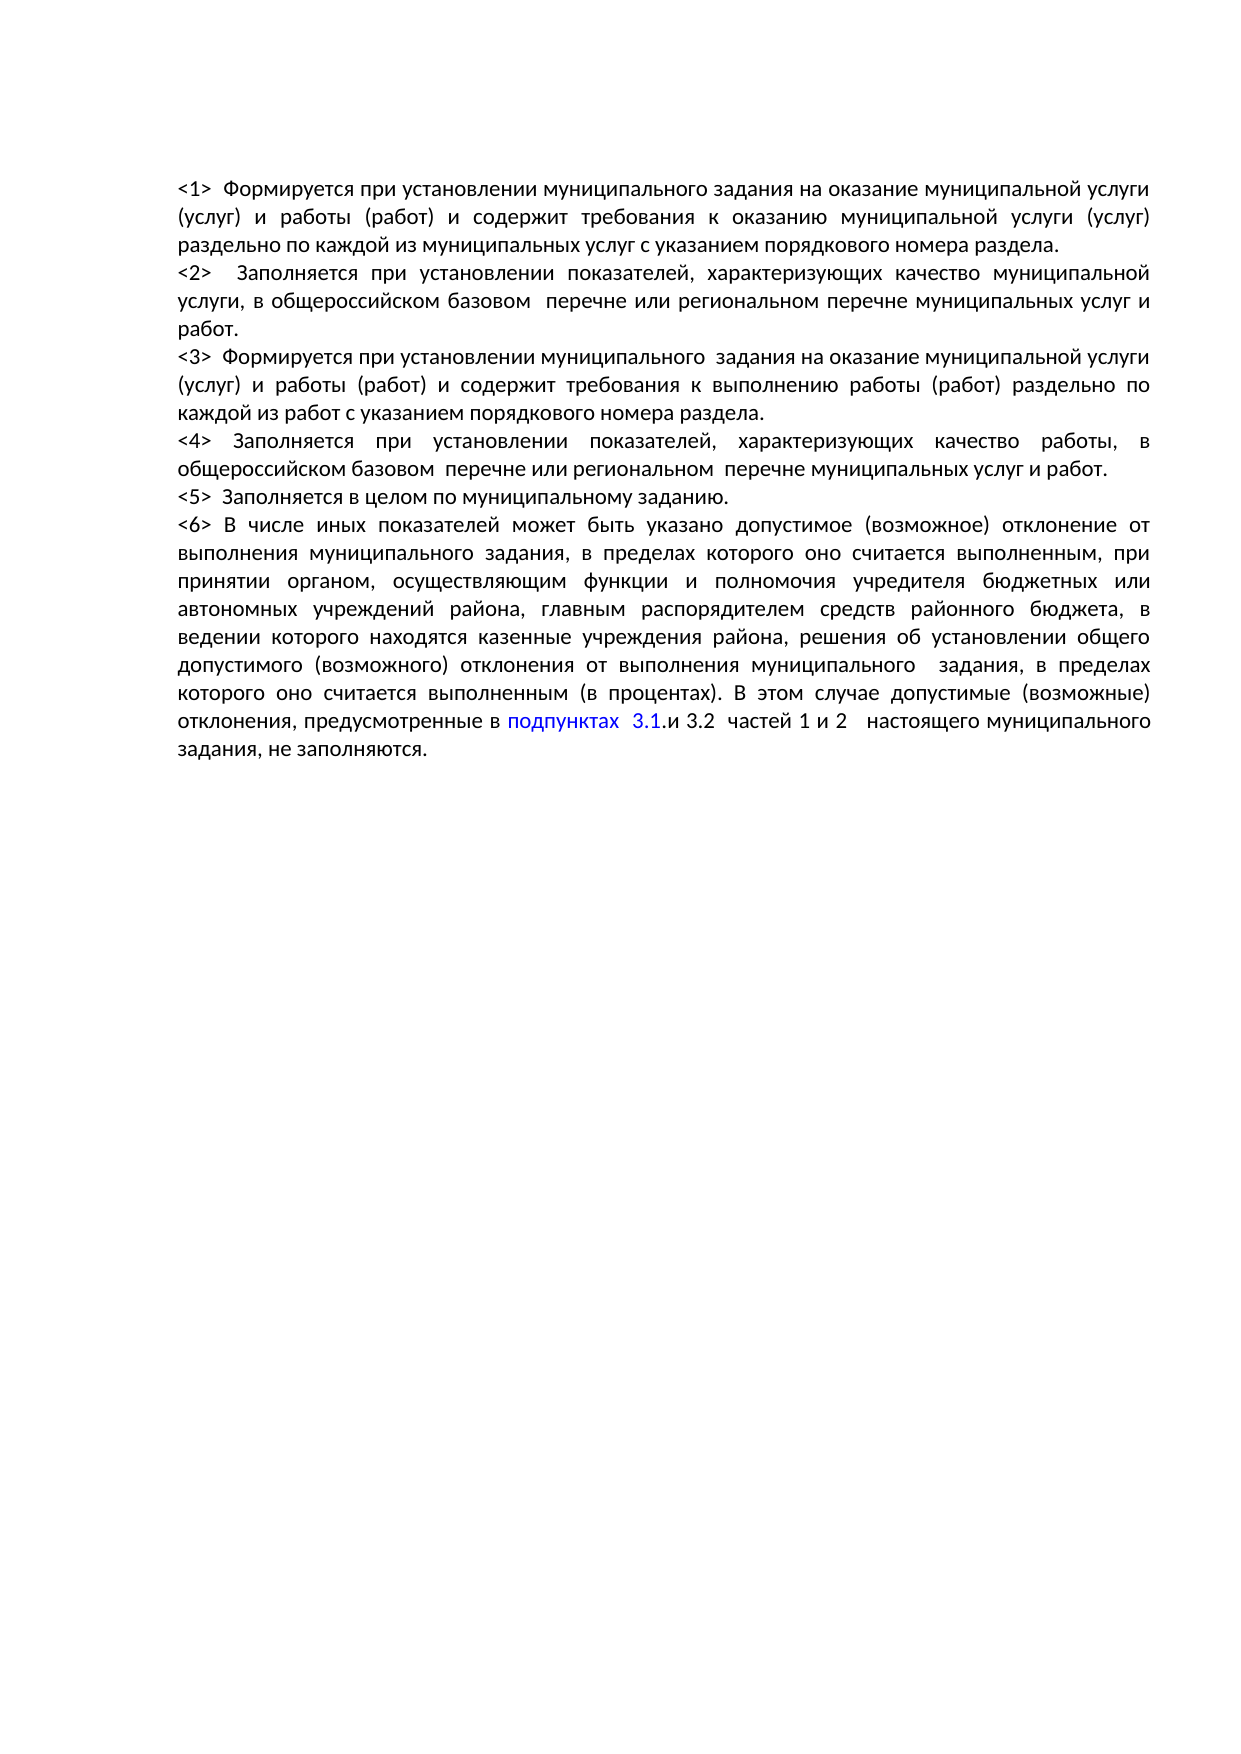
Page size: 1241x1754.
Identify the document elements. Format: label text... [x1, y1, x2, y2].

text <5> Заполняется в целом по муниципальному заданию. [177, 482, 1152, 510]
text <4> Заполняется при установлении показателей, характеризующих качество работы, в общероссийском базовом перечне или региональном перечне муниципальных услуг и работ. [177, 426, 1152, 482]
text <3> Формируется при установлении муниципального задания на оказание муниципальной услуги (услуг) и работы (работ) и содержит требования к выполнению работы (работ) раздельно по каждой из работ с указанием порядкового номера раздела. [177, 342, 1152, 426]
text <1> Формируется при установлении муниципального задания на оказание муниципальной услуги (услуг) и работы (работ) и содержит требования к оказанию муниципальной услуги (услуг) раздельно по каждой из муниципальных услуг с указанием порядкового номера раздела. [177, 174, 1152, 258]
text <2> Заполняется при установлении показателей, характеризующих качество муниципальной услуги, в общероссийском базовом перечне или региональном перечне муниципальных услуг и работ. [177, 258, 1152, 342]
text <6> В числе иных показателей может быть указано допустимое (возможное) отклонение от выполнения муниципального задания, в пределах которого оно считается выполненным, при принятии органом, осуществляющим функции и полномочия учредителя бюджетных или автономных учреждений района, главным распорядителем средств районного бюджета, в ведении которого находятся казенные учреждения района, решения об установлении общего допустимого (возможного) отклонения от выполнения муниципального задания, в пределах которого оно считается выполненным (в процентах). В этом случае допустимые (возможные) отклонения, предусмотренные в подпунктах 3.1.и 3.2 частей 1 и 2 настоящего муниципального задания, не заполняются. [177, 510, 1152, 763]
